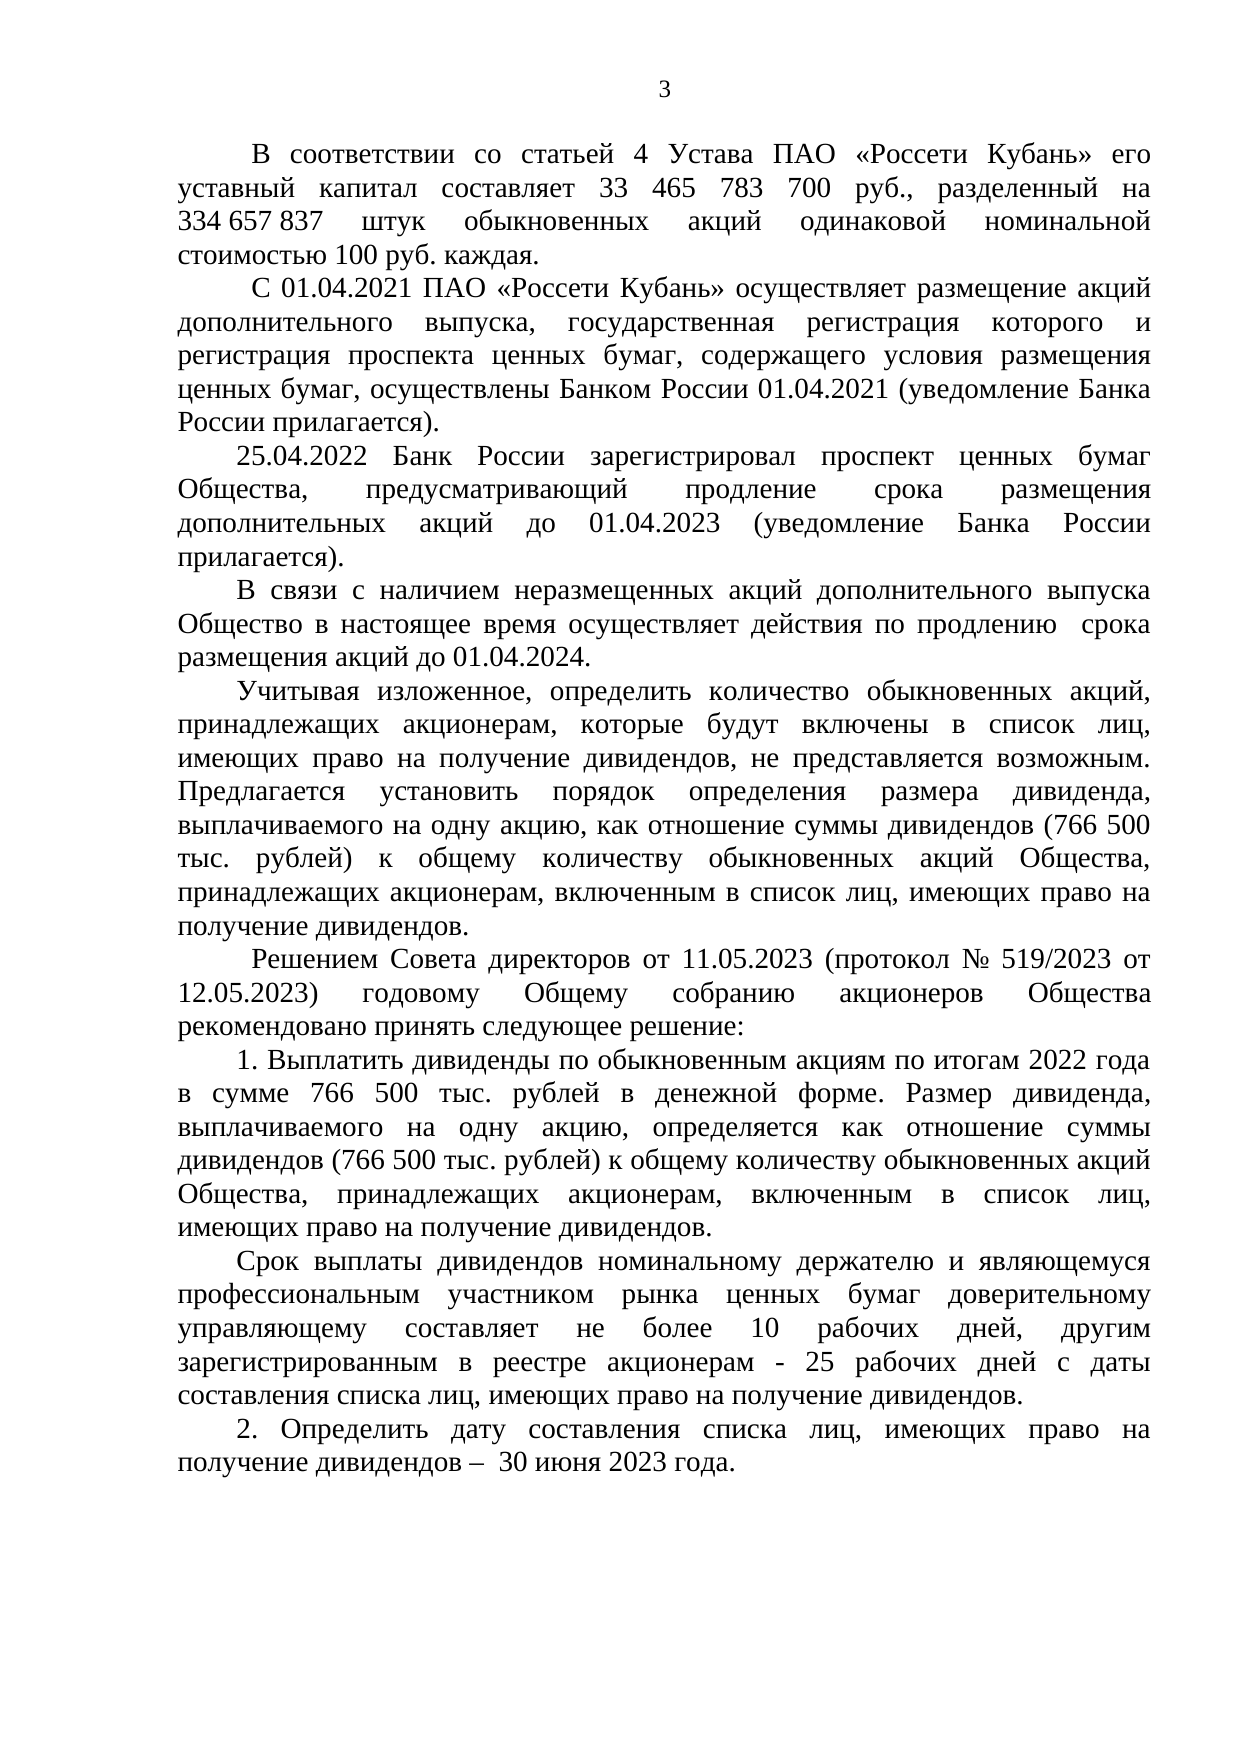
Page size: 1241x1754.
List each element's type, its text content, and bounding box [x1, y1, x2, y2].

text 2. Определить дату составления списка лиц, имеющих право на получение дивидендов – 30 июня 2023 года. [177, 1411, 1152, 1478]
text Учитывая изложенное, определить количество обыкновенных акций, принадлежащих акционерам, которые будут включены в список лиц, имеющих право на получение дивидендов, не представляется возможным. Предлагается установить порядок определения размера дивиденда, выплачиваемого на одну акцию, как отношение суммы дивидендов (766 500 тыс. рублей) к общему количеству обыкновенных акций Общества, принадлежащих акционерам, включенным в список лиц, имеющих право на получение дивидендов. [177, 673, 1152, 941]
text 1. Выплатить дивиденды по обыкновенным акциям по итогам 2022 года в сумме 766 500 тыс. рублей в денежной форме. Размер дивиденда, выплачиваемого на одну акцию, определяется как отношение суммы дивидендов (766 500 тыс. рублей) к общему количеству обыкновенных акций Общества, принадлежащих акционерам, включенным в список лиц, имеющих право на получение дивидендов. [177, 1042, 1152, 1243]
text С 01.04.2021 ПАО «Россети Кубань» осуществляет размещение акций дополнительного выпуска, государственная регистрация которого и регистрация проспекта ценных бумаг, содержащего условия размещения ценных бумаг, осуществлены Банком России 01.04.2021 (уведомление Банка России прилагается). [177, 270, 1152, 438]
text Решением Совета директоров от 11.05.2023 (протокол № 519/2023 от 12.05.2023) годовому Общему собранию акционеров Общества рекомендовано принять следующее решение: [177, 941, 1152, 1042]
text 25.04.2022 Банк России зарегистрировал проспект ценных бумаг Общества, предусматривающий продление срока размещения дополнительных акций до 01.04.2023 (уведомление Банка России прилагается). [177, 438, 1152, 572]
text В соответствии со статьей 4 Устава ПАО «Россети Кубань» его уставный капитал составляет 33 465 783 700 руб., разделенный на 334 657 837 штук обыкновенных акций одинаковой номинальной стоимостью 100 руб. каждая. [177, 136, 1152, 270]
text В связи с наличием неразмещенных акций дополнительного выпуска Общество в настоящее время осуществляет действия по продлению срока размещения акций до 01.04.2024. [177, 572, 1152, 673]
text Срок выплаты дивидендов номинальному держателю и являющемуся профессиональным участником рынка ценных бумаг доверительному управляющему составляет не более 10 рабочих дней, другим зарегистрированным в реестре акционерам - 25 рабочих дней с даты составления списка лиц, имеющих право на получение дивидендов. [177, 1243, 1152, 1411]
